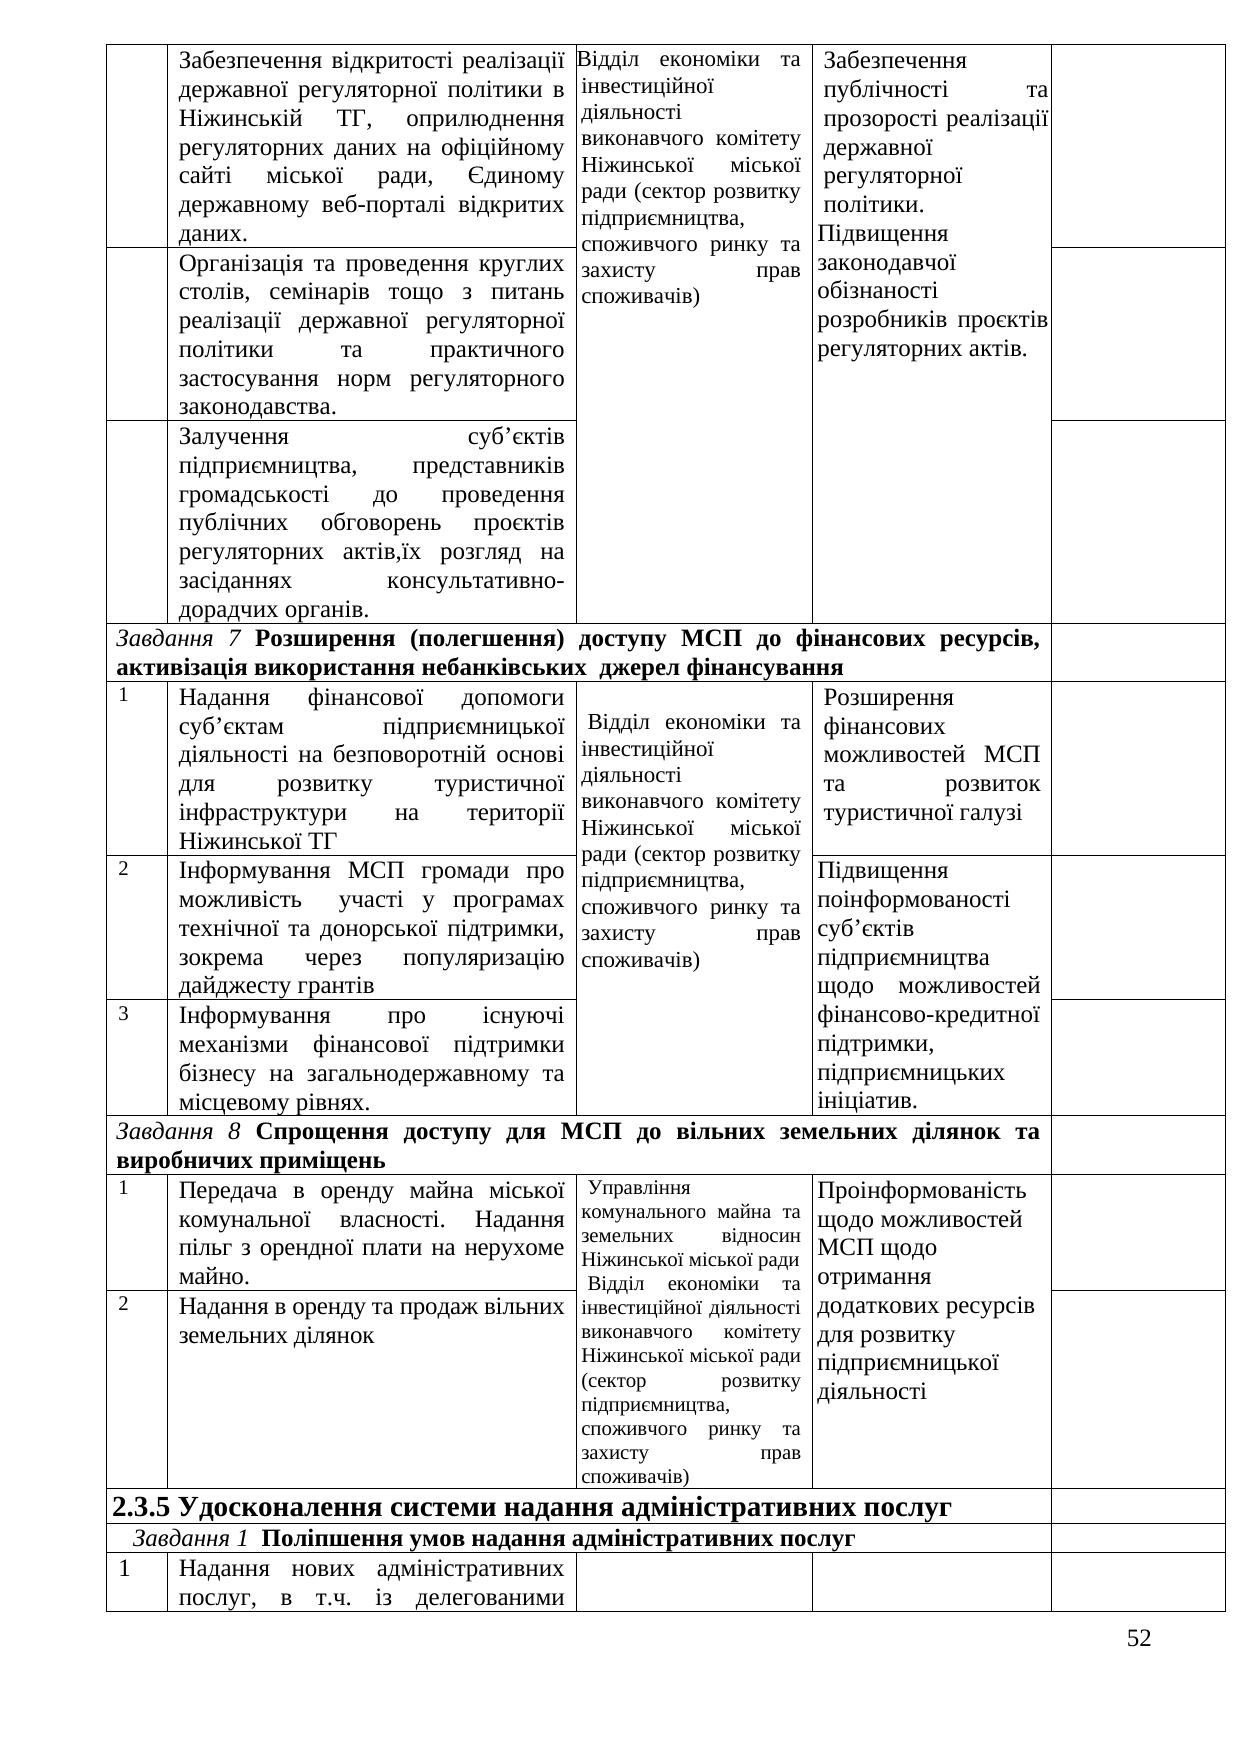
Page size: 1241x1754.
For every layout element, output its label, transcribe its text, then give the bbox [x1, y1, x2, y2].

table_cell 2.3.5 Удосконалення системи надання адміністративних послуг [107, 1489, 1051, 1522]
table_cell [1052, 624, 1225, 681]
table_cell 2 [107, 856, 167, 999]
table_cell [107, 248, 167, 420]
table_cell 1 [107, 1553, 167, 1611]
table_cell [1052, 1489, 1225, 1522]
table_cell [1052, 248, 1225, 420]
table_cell 1 [107, 1175, 167, 1290]
table_cell Надання фінансової допомоги суб’єктам підприємницької діяльності на безповоротній основі для розвитку туристичної інфраструктури на території Ніжинської ТГ [168, 682, 576, 854]
table_cell [1052, 682, 1225, 854]
table_cell Проінформованість щодо можливостей МСП щодо отримання додаткових ресурсів для розвитку підприємницької діяльності [813, 1175, 1051, 1488]
table_cell Розширення фінансових можливостей МСП та розвиток туристичної галузі [813, 682, 1051, 854]
table_cell [1052, 1000, 1225, 1115]
table_cell Управління комунального майна та земельних відносин Ніжинської міської ради Відділ економіки та інвестиційної діяльності виконавчого комітету Ніжинської міської ради (сектор розвитку підприємництва, споживчого ринку та захисту прав споживачів) [577, 1175, 812, 1488]
table_cell Завдання 1 Поліпшення умов надання адміністративних послуг [107, 1524, 1051, 1552]
table_cell [1052, 856, 1225, 999]
table_cell [1052, 1524, 1225, 1552]
table_cell [107, 421, 167, 622]
table_cell [1052, 1291, 1225, 1488]
table_cell 1 [107, 682, 167, 854]
table_cell Передача в оренду майна міської комунальної власності. Надання пільг з орендної плати на нерухоме майно. [168, 1175, 576, 1290]
table_cell Інформування про існуючі механізми фінансової підтримки бізнесу на загальнодержавному та місцевому рівнях. [168, 1000, 576, 1115]
table_cell [1052, 1175, 1225, 1290]
table_cell Завдання 7 Розширення (полегшення) доступу МСП до фінансових ресурсів, активізація використання небанківських джерел фінансування [107, 624, 1051, 681]
table_cell Забезпечення відкритості реалізації державної регуляторної політики в Ніжинській ТГ, оприлюднення регуляторних даних на офіційному сайті міської ради, Єдиному державному веб-порталі відкритих даних. [168, 45, 576, 247]
table_cell Залучення суб’єктів підприємництва, представників громадськості до проведення публічних обговорень проєктів регуляторних актів,їх розгляд на засіданнях консультативно-дорадчих органів. [168, 421, 576, 622]
table_cell Інформування МСП громади про можливість участі у програмах технічної та донорської підтримки, зокрема через популяризацію дайджесту грантів [168, 856, 576, 999]
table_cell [577, 45, 812, 622]
table_cell [1052, 1553, 1225, 1611]
table_cell [107, 45, 167, 247]
table_cell Забезпечення публічності та прозорості реалізації державної регуляторної політики. Підвищення законодавчої обізнаності розробників проєктів регуляторних актів. [813, 45, 1051, 622]
table_cell [1052, 1116, 1225, 1174]
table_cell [813, 1553, 1051, 1611]
table_cell 2 [107, 1291, 167, 1488]
table_cell 3 [107, 1000, 167, 1115]
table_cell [577, 1553, 812, 1611]
table_cell Організація та проведення круглих столів, семінарів тощо з питань реалізації державної регуляторної політики та практичного застосування норм регуляторного законодавства. [168, 248, 576, 420]
table_cell Надання в оренду та продаж вільних земельних ділянок [168, 1291, 576, 1488]
table_cell [1052, 421, 1225, 622]
table_cell Завдання 8 Спрощення доступу для МСП до вільних земельних ділянок та виробничих приміщень [107, 1116, 1051, 1174]
table_cell [1052, 45, 1225, 247]
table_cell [168, 1553, 576, 1611]
table_cell Підвищення поінформованості суб’єктів підприємництва щодо можливостей фінансово-кредитної підтримки, підприємницьких ініціатив. [813, 856, 1051, 1115]
